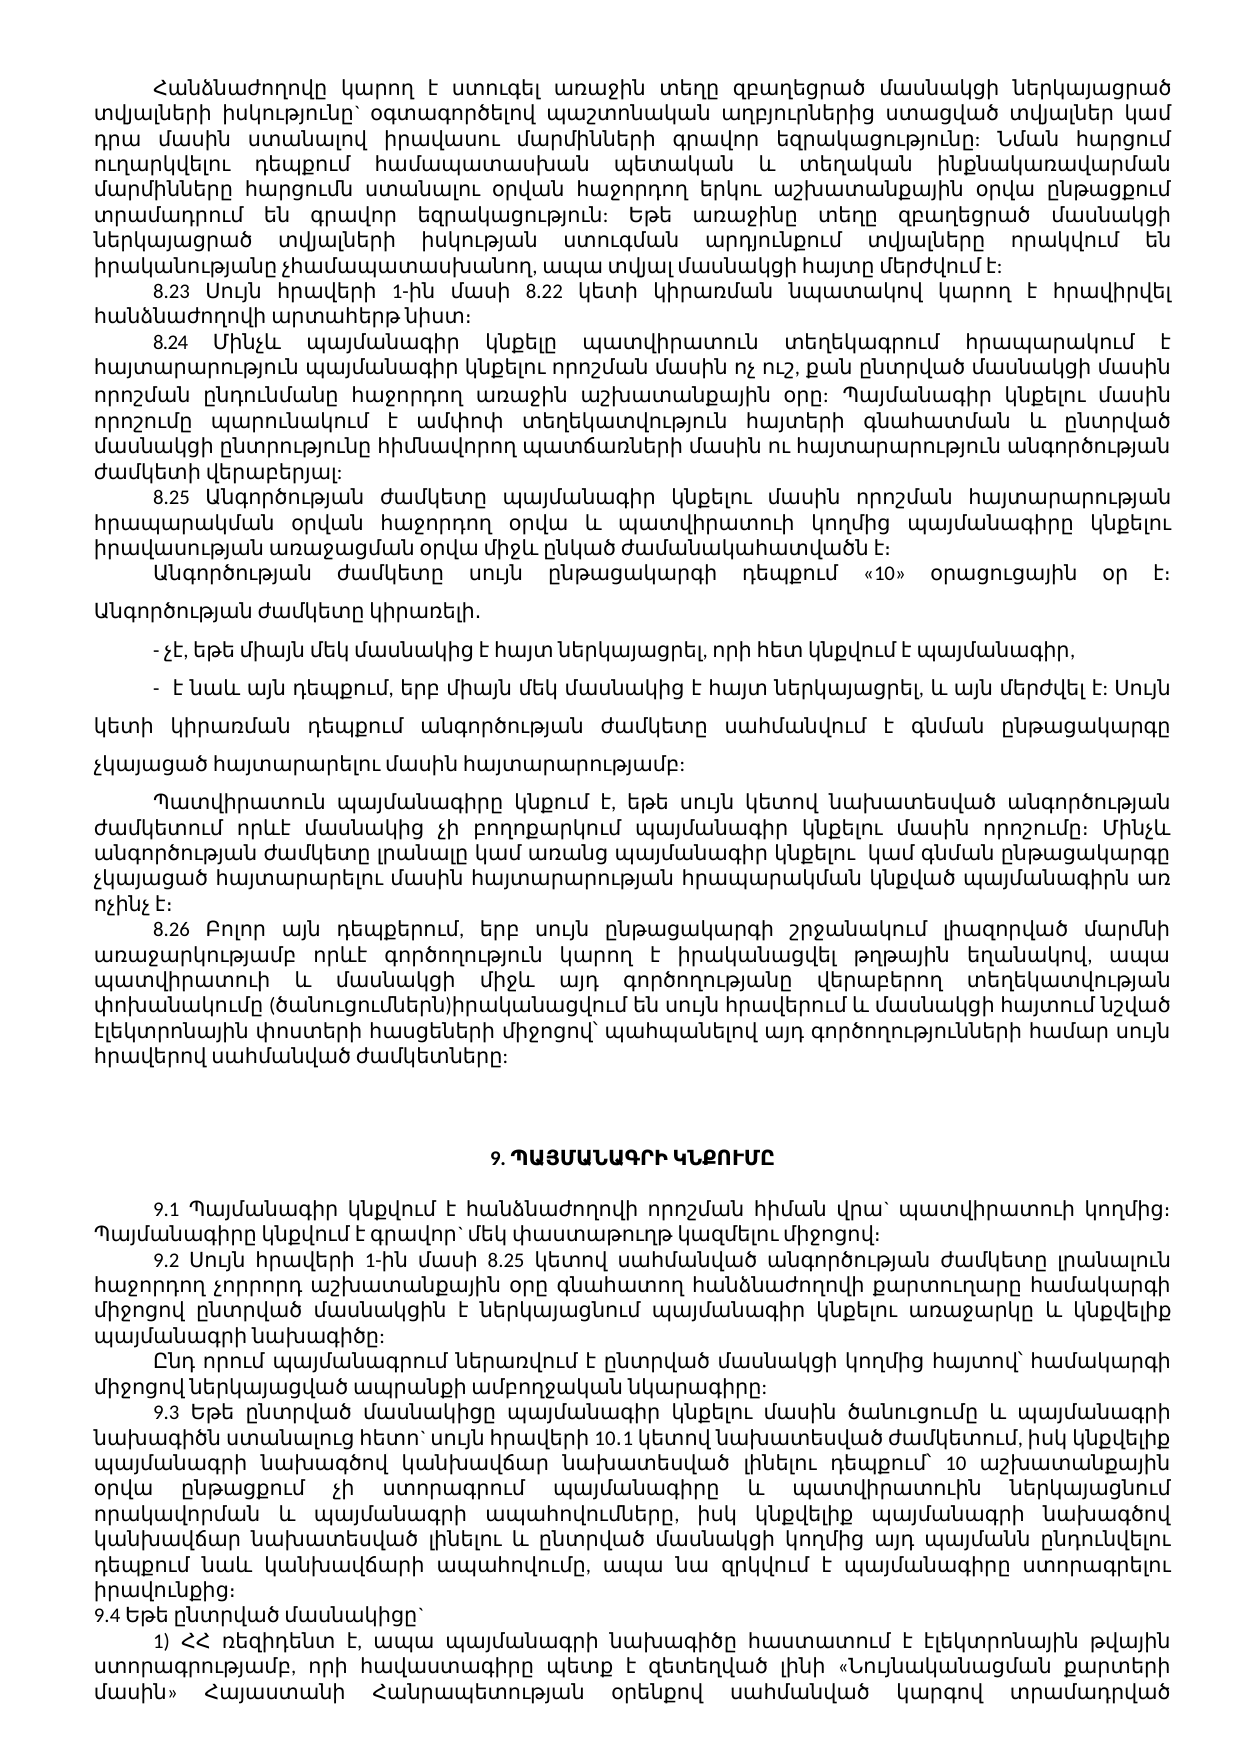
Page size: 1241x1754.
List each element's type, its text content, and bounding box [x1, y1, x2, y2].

text 8.23 Սույն հրավերի 1-ին մասի 8.22 կետի կիրառման նպատակով կարող է հրավիրվել հանձնաժողովի արտահերթ նիստ։ [94, 278, 1171, 329]
text - չէ, եթե միայն մեկ մասնակից է հայտ ներկայացրել, որի հետ կնքվում է պայմանագիր, [94, 637, 1171, 662]
text 9.1 Պայմանագիր կնքվում է հանձնաժողովի որոշման հիման վրա` պատվիրատուի կողմից։ Պայմանագիրը կնքվում է գրավոր` մեկ փաստաթուղթ կազմելու միջոցով։ [94, 1196, 1171, 1247]
text 9. ՊԱՅՄԱՆԱԳՐԻ ԿՆՔՈՒՄԸ [94, 1145, 1171, 1171]
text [94, 1628, 1171, 1704]
text Պատվիրատուն պայմանագիրը կնքում է, եթե սույն կետով նախատեսված անգործության ժամկետում որևէ մասնակից չի բողոքարկում պայմանագիր կնքելու մասին որոշումը։ Մինչև անգործության ժամկետը լրանալը կամ առանց պայմանագիր կնքելու կամ գնման ընթացակարգը չկայացած հայտարարելու մասին հայտարարության հրապարակման կնքված պայմանագիրն առ ոչինչ է։ [94, 789, 1171, 916]
text Անգործության ժամկետը սույն ընթացակարգի դեպքում «10» օրացուցային օր է։ Անգործության ժամկետը կիրառելի․ [94, 561, 1171, 624]
text Ընդ որում պայմանագրում ներառվում է ընտրված մասնակցի կողմից հայտով՝ համակարգի միջոցով ներկայացված ապրանքի ամբողջական նկարագիրը: [94, 1348, 1171, 1399]
text Հանձնաժողովը կարող է ստուգել առաջին տեղը զբաղեցրած մասնակցի ներկայացրած տվյալների իսկությունը` օգտագործելով պաշտոնական աղբյուրներից ստացված տվյալներ կամ դրա մասին ստանալով իրավասու մարմինների գրավոր եզրակացությունը: Նման հարցում ուղարկվելու դեպքում համապատասխան պետական և տեղական ինքնակառավարման մարմինները հարցումն ստանալու օրվան հաջորդող երկու աշխատանքային օրվա ընթացքում տրամադրում են գրավոր եզրակացություն: Եթե առաջինը տեղը զբաղեցրած մասնակցի ներկայացրած տվյալների իսկության ստուգման արդյունքում տվյալները որակվում են իրականությանը չհամապատասխանող, ապա տվյալ մասնակցի հայտը մերժվում է: [94, 75, 1171, 278]
text 8.25 Անգործության ժամկետը պայմանագիր կնքելու մասին որոշման հայտարարության հրապարակման օրվան հաջորդող օրվա և պատվիրատուի կողմից պայմանագիրը կնքելու իրավասության առաջացման օրվա միջև ընկած ժամանակահատվածն է։ [94, 484, 1171, 561]
text 9.2 Սույն հրավերի 1-ին մասի 8.25 կետով սահմանված անգործության ժամկետը լրանալուն հաջորդող չորրորդ աշխատանքային օրը գնահատող հանձնաժողովի քարտուղարը համակարգի միջոցով ընտրված մասնակցին է ներկայացնում պայմանագիր կնքելու առաջարկը և կնքվելիք պայմանագրի նախագիծը: [94, 1247, 1171, 1348]
text 8.24 Մինչև պայմանագիր կնքելը պատվիրատուն տեղեկագրում հրապարակում է հայտարարություն պայմանագիր կնքելու որոշման մասին ոչ ուշ, քան ընտրված մասնակցի մասին որոշման ընդունմանը հաջորդող առաջին աշխատանքային օրը: Պայմանագիր կնքելու մասին որոշումը պարունակում է ամփոփ տեղեկատվություն հայտերի գնահատման և ընտրված մասնակցի ընտրությունը հիմնավորող պատճառների մասին ու հայտարարություն անգործության ժամկետի վերաբերյալ: [94, 329, 1171, 484]
text - է նաև այն դեպքում, երբ միայն մեկ մասնակից է հայտ ներկայացրել, և այն մերժվել է: Սույն կետի կիրառման դեպքում անգործության ժամկետը սահմանվում է գնման ընթացակարգը չկայացած հայտարարելու մասին հայտարարությամբ: [94, 675, 1171, 777]
text 8.26 Բոլոր այն դեպքերում, երբ սույն ընթացակարգի շրջանակում լիազորված մարմնի առաջարկությամբ որևէ գործողություն կարող է իրականացվել թղթային եղանակով, ապա պատվիրատուի և մասնակցի միջև այդ գործողությանը վերաբերող տեղեկատվության փոխանակումը (ծանուցումներն)իրականացվում են սույն հրավերում և մասնակցի հայտում նշված էլեկտրոնային փոստերի հասցեների միջոցով՝ պահպանելով այդ գործողությունների համար սույն հրավերով սահմանված ժամկետները: [94, 916, 1171, 1069]
text 9.3 Եթե ընտրված մասնակիցը պայմանագիր կնքելու մասին ծանուցումը և պայմանագրի նախագիծն ստանալուց հետո` սույն հրավերի 10․1 կետով նախատեսված ժամկետում, իսկ կնքվելիք պայմանագրի նախագծով կանխավճար նախատեսված լինելու դեպքում՝ 10 աշխատանքային օրվա ընթացքում չի ստորագրում պայմանագիրը և պատվիրատուին ներկայացնում որակավորման և պայմանագրի ապահովումները, իսկ կնքվելիք պայմանագրի նախագծով կանխավճար նախատեսված լինելու և ընտրված մասնակցի կողմից այդ պայմանն ընդունվելու դեպքում նաև կանխավճարի ապահովումը, ապա նա զրկվում է պայմանագիրը ստորագրելու իրավունքից։ 9.4 Եթե ընտրված մասնակիցը` [94, 1399, 1171, 1628]
